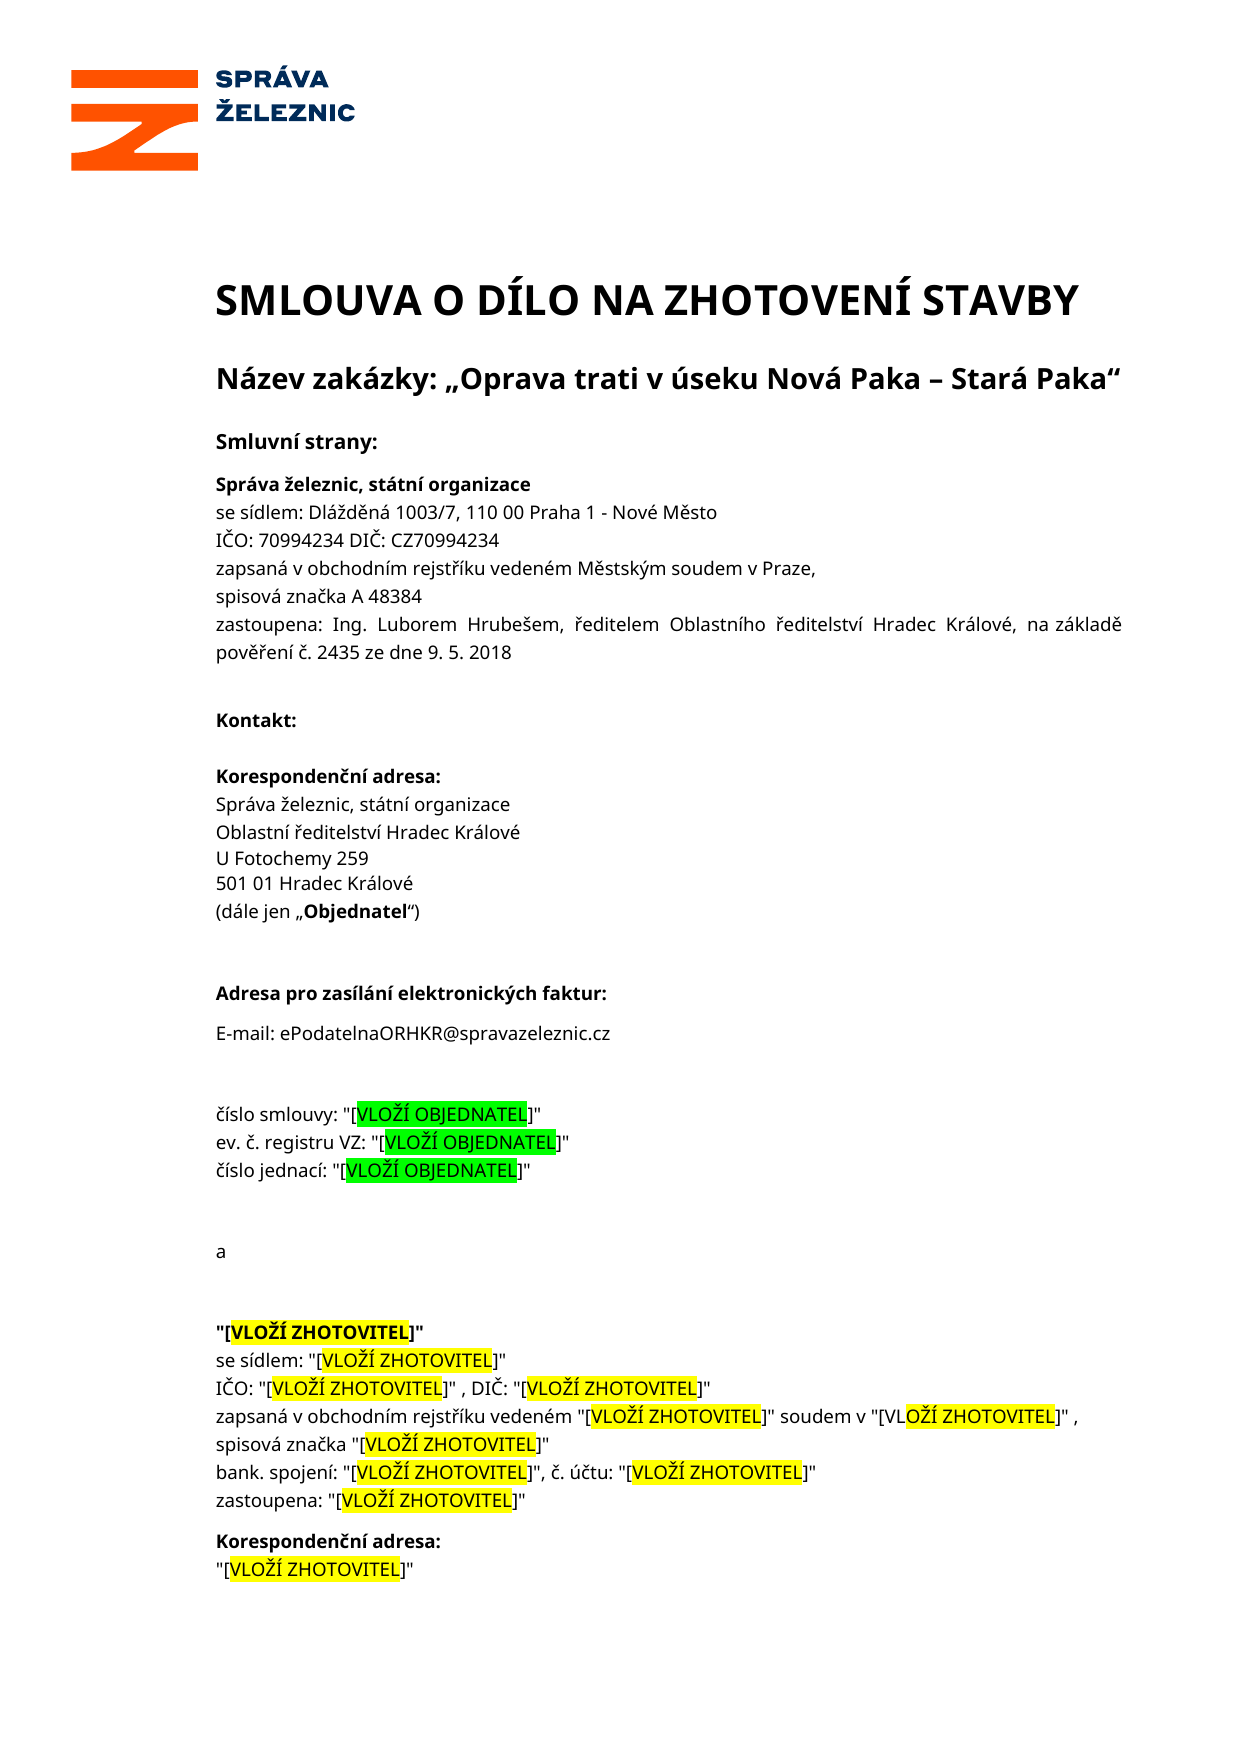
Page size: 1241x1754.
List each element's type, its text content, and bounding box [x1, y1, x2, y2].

text ev. č. registru VZ: "[VLOŽÍ OBJEDNATEL]" [556, 1129, 1122, 1155]
text U Fotochemy 259 [216, 845, 1122, 871]
text se sídlem: "[VLOŽÍ ZHOTOVITEL]" [216, 1347, 1122, 1373]
text spisová značka A 48384 [216, 583, 1122, 608]
text Adresa pro zasílání elektronických faktur: [216, 980, 1122, 1005]
text zastoupena: Ing. Luborem Hrubešem, ředitelem Oblastního ředitelství Hradec Králové, na základě pověření č. 2435 ze dne 9. 5. 2018 [216, 611, 1122, 664]
text SMLOUVA O DÍLO NA ZHOTOVENÍ STAVBY [216, 271, 1122, 328]
text Oblastní ředitelství Hradec Králové [216, 820, 1122, 845]
text a [216, 1238, 1122, 1264]
text (dále jen „Objednatel“) [216, 899, 1122, 924]
text Korespondenční adresa: [216, 764, 1122, 789]
text IČO: 70994234 DIČ: CZ70994234 [216, 527, 1122, 552]
text zastoupena: "[VLOŽÍ ZHOTOVITEL]" [512, 1488, 1122, 1513]
text "[VLOŽÍ ZHOTOVITEL]" [400, 1556, 1122, 1582]
text spisová značka "[VLOŽÍ ZHOTOVITEL]" [216, 1432, 365, 1457]
text Kontakt: [216, 708, 1122, 733]
text IČO: "[VLOŽÍ ZHOTOVITEL]" , DIČ: "[VLOŽÍ ZHOTOVITEL]" [697, 1376, 1122, 1401]
text zapsaná v obchodním rejstříku vedeném Městským soudem v Praze, [216, 555, 1122, 581]
text číslo jednací: "[VLOŽÍ OBJEDNATEL]" [216, 1157, 1122, 1183]
text 501 01 Hradec Králové [216, 871, 1122, 896]
text číslo smlouvy: "[VLOŽÍ OBJEDNATEL]" [527, 1101, 1122, 1127]
text Správa železnic, státní organizace [216, 471, 1122, 496]
text E-mail: ePodatelnaORHKR@spravazeleznic.cz [216, 1020, 1122, 1046]
text "[VLOŽÍ ZHOTOVITEL]" [216, 1319, 1122, 1345]
text Název zakázky: „Oprava trati v úseku Nová Paka – Stará Paka“ [216, 358, 1122, 398]
text ev. č. registru VZ: "[VLOŽÍ OBJEDNATEL]" [216, 1129, 385, 1155]
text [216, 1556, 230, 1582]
text bank. spojení: "[VLOŽÍ ZHOTOVITEL]", č. účtu: "[VLOŽÍ ZHOTOVITEL]" [216, 1459, 1122, 1485]
text se sídlem: Dlážděná 1003/7, 110 00 Praha 1 - Nové Město [216, 499, 1122, 524]
text číslo smlouvy: "[VLOŽÍ OBJEDNATEL]" [216, 1101, 357, 1127]
text zapsaná v obchodním rejstříku vedeném "[VLOŽÍ ZHOTOVITEL]" soudem v "[VLOŽÍ ZHOTOVITEL]" , [216, 1403, 1122, 1429]
text Správa železnic, státní organizace [216, 792, 1122, 817]
text zastoupena: "[VLOŽÍ ZHOTOVITEL]" [216, 1488, 342, 1513]
text Smluvní strany: [216, 427, 1122, 456]
text spisová značka "[VLOŽÍ ZHOTOVITEL]" [536, 1432, 1122, 1457]
text Korespondenční adresa: [216, 1528, 1122, 1554]
